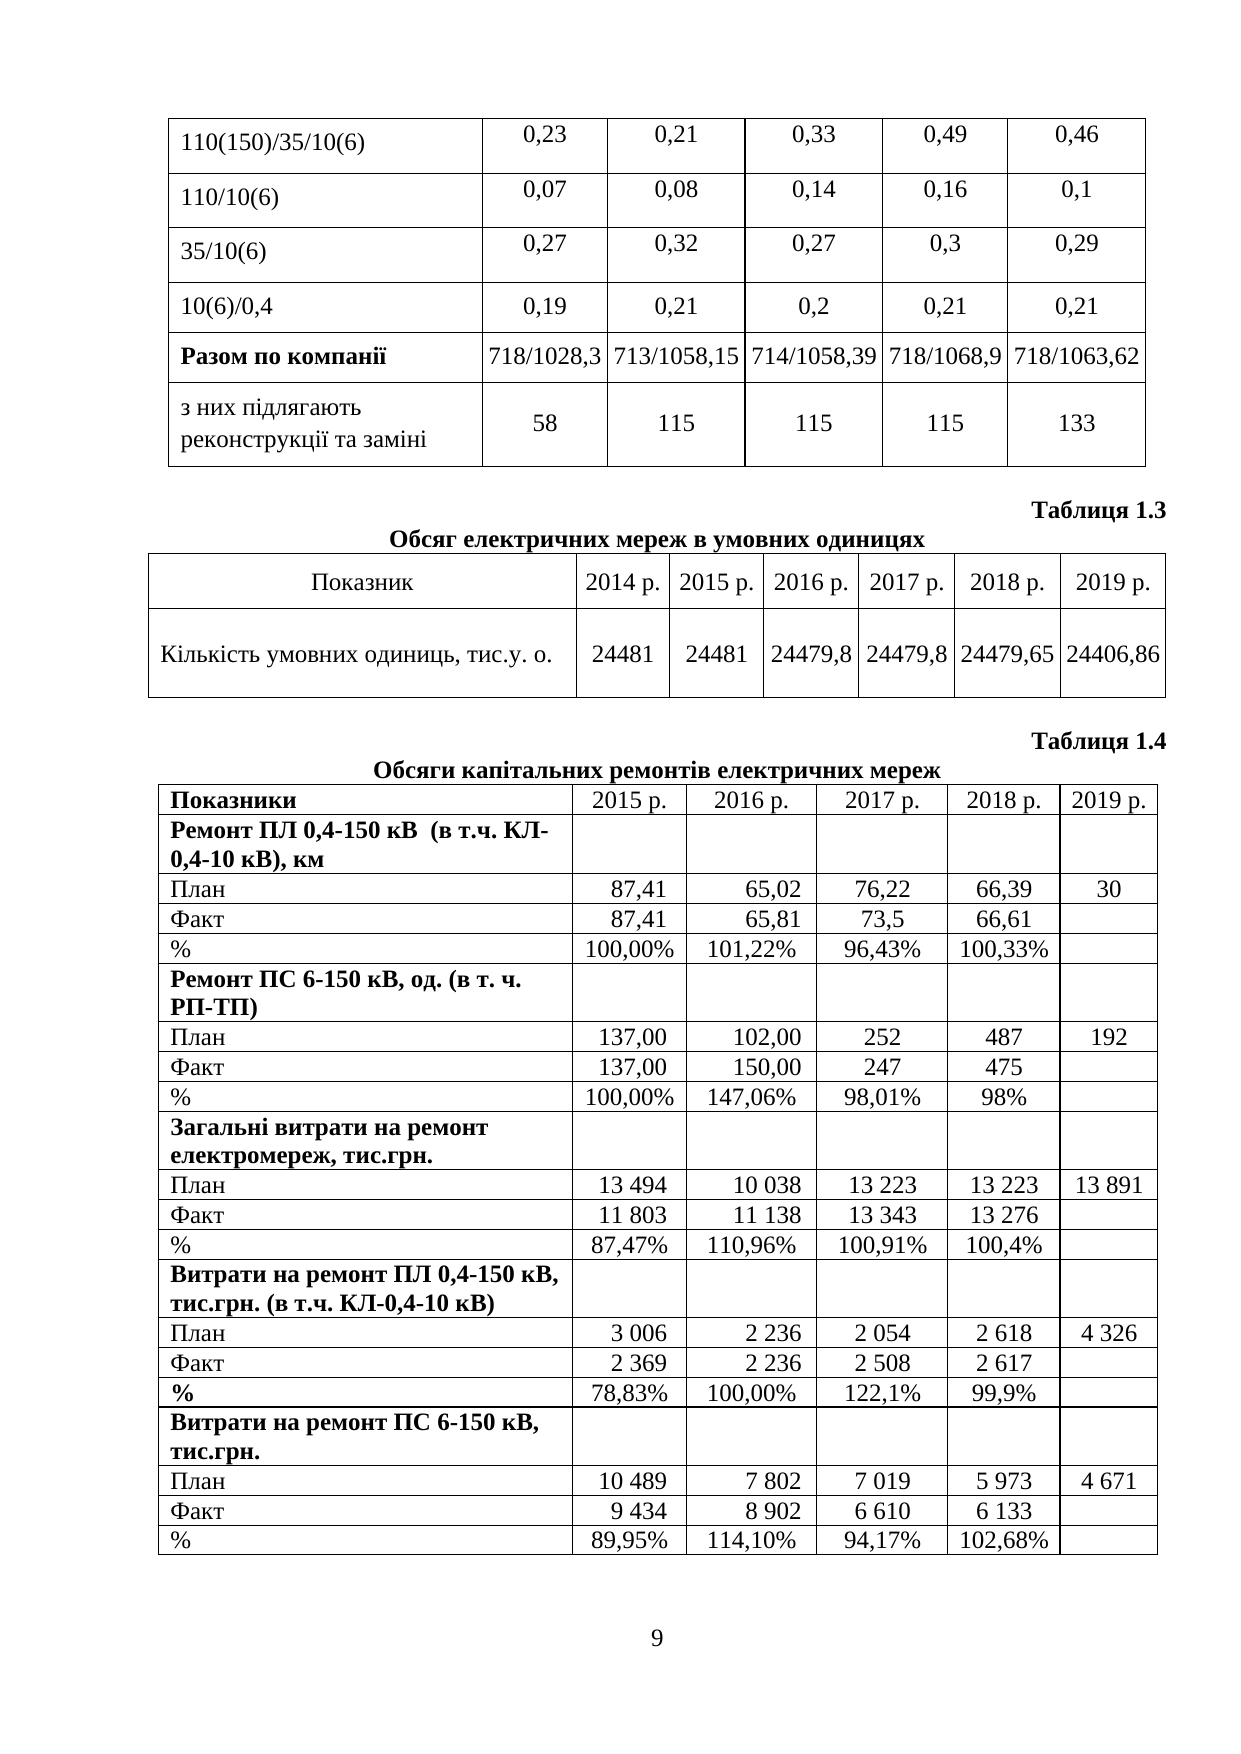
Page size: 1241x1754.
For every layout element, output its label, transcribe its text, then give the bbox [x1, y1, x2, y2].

table_cell 2 236 [687, 1318, 816, 1347]
table_cell 100,33% [948, 934, 1059, 963]
table_header 2016 р. [764, 554, 858, 608]
table_cell Факт [159, 1496, 572, 1524]
table_cell % [159, 1526, 572, 1554]
table_cell [687, 1260, 816, 1317]
table_cell Ремонт ПС 6-150 кВ, од. (в т. ч. РП-ТП) [159, 964, 572, 1021]
table_cell [687, 964, 816, 1021]
table_cell 76,22 [817, 874, 947, 903]
table_cell [573, 964, 686, 1021]
table_cell 147,06% [687, 1082, 816, 1111]
table_cell 9 434 [573, 1496, 686, 1524]
table_cell 122,1% [817, 1378, 947, 1406]
table_cell [1061, 1526, 1157, 1554]
table_cell План [159, 1466, 572, 1495]
table_cell 0,21 [1008, 283, 1145, 332]
table_cell 87,41 [573, 904, 686, 933]
table_cell 133 [1008, 383, 1145, 466]
table_cell [1061, 1260, 1157, 1317]
table_cell % [159, 1378, 572, 1406]
table_cell Витрати на ремонт ПЛ 0,4-150 кВ, тис.грн. (в т.ч. КЛ-0,4-10 кВ) [159, 1260, 572, 1317]
table_header Показник [149, 554, 576, 608]
table_cell 13 276 [948, 1200, 1059, 1229]
table_cell 4 326 [1061, 1318, 1157, 1347]
table_cell з них підлягають реконструкції та заміні [169, 383, 482, 466]
table_cell 98% [948, 1082, 1059, 1111]
table_cell 2 617 [948, 1348, 1059, 1377]
table_cell [573, 1408, 686, 1465]
table_cell [817, 1112, 947, 1169]
table_cell 0,07 [483, 174, 607, 227]
text Таблиця 1.4 [148, 726, 1166, 755]
table_cell [1061, 1052, 1157, 1081]
table_cell 0,08 [608, 174, 744, 227]
table_cell 0,29 [1008, 228, 1145, 282]
table_cell 89,95% [573, 1526, 686, 1554]
table_header 2017 р. [859, 554, 954, 608]
table_cell [817, 964, 947, 1021]
table_header 2018 р. [955, 554, 1060, 608]
table_cell Кількість умовних одиниць, тис.у. о. [149, 609, 576, 697]
table_cell 58 [483, 383, 607, 466]
table_cell 0,21 [608, 283, 744, 332]
table_cell 96,43% [817, 934, 947, 963]
table_cell 30 [1061, 874, 1157, 903]
table_cell 24479,8 [764, 609, 858, 697]
table_cell Факт [159, 1052, 572, 1081]
table_cell [948, 1408, 1059, 1465]
table_header 2014 р. [577, 554, 669, 608]
table_cell 66,39 [948, 874, 1059, 903]
table_cell План [159, 1318, 572, 1347]
table_header 2019 р. [1061, 785, 1157, 814]
table_header 2019 р. [1061, 554, 1165, 608]
table_cell Факт [159, 904, 572, 933]
table_cell 8 902 [687, 1496, 816, 1524]
table_cell 714/1058,39 [746, 333, 882, 382]
table_cell [1061, 1408, 1157, 1465]
table_cell 24479,8 [859, 609, 954, 697]
table_cell 110,96% [687, 1230, 816, 1258]
table_cell [1061, 1082, 1157, 1111]
table_cell % [159, 1230, 572, 1258]
table_cell 713/1058,15 [608, 333, 744, 382]
table_cell 35/10(6) [169, 228, 482, 282]
table_cell 0,19 [483, 283, 607, 332]
table_cell 4 671 [1061, 1466, 1157, 1495]
table_cell 78,83% [573, 1378, 686, 1406]
table_cell 6 133 [948, 1496, 1059, 1524]
table_cell 0,21 [883, 283, 1007, 332]
table_cell 0,16 [883, 174, 1007, 227]
table_header 2016 р. [687, 785, 816, 814]
table_cell 2 618 [948, 1318, 1059, 1347]
table_cell [1061, 964, 1157, 1021]
table_cell 0,49 [883, 119, 1007, 173]
table_cell 102,68% [948, 1526, 1059, 1554]
table_cell 0,14 [746, 174, 882, 227]
table_cell 100,00% [573, 1082, 686, 1111]
table_cell 102,00 [687, 1022, 816, 1051]
table_cell 718/1028,3 [483, 333, 607, 382]
table_cell [948, 964, 1059, 1021]
table_cell 100,00% [573, 934, 686, 963]
table_cell 24481 [577, 609, 669, 697]
table_cell [1061, 1112, 1157, 1169]
text Таблиця 1.3 [148, 495, 1166, 524]
table_cell [687, 1408, 816, 1465]
table_header 2017 р. [817, 785, 947, 814]
table_cell [573, 1260, 686, 1317]
table_cell [687, 815, 816, 873]
table_cell 99,9% [948, 1378, 1059, 1406]
table_cell [1061, 1378, 1157, 1406]
table_cell Загальні витрати на ремонт електромереж, тис.грн. [159, 1112, 572, 1169]
table_cell 137,00 [573, 1052, 686, 1081]
table_cell 66,61 [948, 904, 1059, 933]
table_cell 115 [608, 383, 744, 466]
table_cell [573, 815, 686, 873]
table_cell 13 891 [1061, 1170, 1157, 1199]
table_header 2015 р. [670, 554, 763, 608]
table_cell 100,4% [948, 1230, 1059, 1258]
table_cell [1061, 1348, 1157, 1377]
table_cell Разом по компанії [169, 333, 482, 382]
table_cell 718/1063,62 [1008, 333, 1145, 382]
table_cell 0,21 [608, 119, 744, 173]
table_cell 247 [817, 1052, 947, 1081]
table_cell 0,3 [883, 228, 1007, 282]
table_cell 87,41 [573, 874, 686, 903]
table_cell [1061, 934, 1157, 963]
table_cell 100,91% [817, 1230, 947, 1258]
table_cell Факт [159, 1200, 572, 1229]
table_cell 114,10% [687, 1526, 816, 1554]
table_cell Витрати на ремонт ПС 6-150 кВ, тис.грн. [159, 1408, 572, 1465]
table_cell 13 223 [948, 1170, 1059, 1199]
table_cell [948, 815, 1059, 873]
table_cell 11 803 [573, 1200, 686, 1229]
table_cell План [159, 1170, 572, 1199]
text Обсяг електричних мереж в умовних одиницях [148, 524, 1166, 553]
table_cell [1061, 815, 1157, 873]
table_header 2015 р. [573, 785, 686, 814]
table_cell [1061, 1200, 1157, 1229]
table_cell 87,47% [573, 1230, 686, 1258]
table_cell 24481 [670, 609, 763, 697]
table_cell 6 610 [817, 1496, 947, 1524]
table_cell 10 489 [573, 1466, 686, 1495]
table_cell План [159, 874, 572, 903]
table_cell [817, 1408, 947, 1465]
table_cell [948, 1260, 1059, 1317]
table_cell 7 019 [817, 1466, 947, 1495]
table_cell 110(150)/35/10(6) [169, 119, 482, 173]
table_cell 11 138 [687, 1200, 816, 1229]
table_cell 115 [746, 383, 882, 466]
table_header Показники [159, 785, 572, 814]
table_cell 65,02 [687, 874, 816, 903]
table_cell [817, 1260, 947, 1317]
table_cell План [159, 1022, 572, 1051]
table_cell [1061, 1230, 1157, 1258]
table_cell 7 802 [687, 1466, 816, 1495]
table_cell 115 [883, 383, 1007, 466]
table_cell 100,00% [687, 1378, 816, 1406]
table_cell 2 369 [573, 1348, 686, 1377]
table_cell 65,81 [687, 904, 816, 933]
table_cell % [159, 1082, 572, 1111]
table_cell 0,46 [1008, 119, 1145, 173]
table_cell 0,1 [1008, 174, 1145, 227]
table_cell 0,33 [746, 119, 882, 173]
table_cell 2 054 [817, 1318, 947, 1347]
table_cell 24406,86 [1061, 609, 1165, 697]
table_cell 5 973 [948, 1466, 1059, 1495]
text Обсяги капітальних ремонтів електричних мереж [148, 755, 1166, 784]
table_cell 13 223 [817, 1170, 947, 1199]
table_cell Факт [159, 1348, 572, 1377]
table_cell 252 [817, 1022, 947, 1051]
table_cell 24479,65 [955, 609, 1060, 697]
table_cell [573, 1112, 686, 1169]
table_cell [1061, 1496, 1157, 1524]
table_cell 2 508 [817, 1348, 947, 1377]
table_cell 10 038 [687, 1170, 816, 1199]
table_cell 73,5 [817, 904, 947, 933]
table_cell 0,32 [608, 228, 744, 282]
table_cell [817, 815, 947, 873]
table_cell 0,27 [483, 228, 607, 282]
table_cell 3 006 [573, 1318, 686, 1347]
table_cell 101,22% [687, 934, 816, 963]
table_cell 13 494 [573, 1170, 686, 1199]
table_cell [687, 1112, 816, 1169]
table_cell 0,23 [483, 119, 607, 173]
table_cell 487 [948, 1022, 1059, 1051]
table_header 2018 р. [948, 785, 1059, 814]
table_cell 475 [948, 1052, 1059, 1081]
table_cell 0,2 [746, 283, 882, 332]
table_cell 0,27 [746, 228, 882, 282]
table_cell 13 343 [817, 1200, 947, 1229]
table_cell 10(6)/0,4 [169, 283, 482, 332]
table_cell 192 [1061, 1022, 1157, 1051]
table_cell 110/10(6) [169, 174, 482, 227]
table_cell 2 236 [687, 1348, 816, 1377]
table_cell [1061, 904, 1157, 933]
table_cell 94,17% [817, 1526, 947, 1554]
table_cell 98,01% [817, 1082, 947, 1111]
table_cell Ремонт ПЛ 0,4-150 кВ (в т.ч. КЛ-0,4-10 кВ), км [159, 815, 572, 873]
table_cell [948, 1112, 1059, 1169]
table_cell 718/1068,9 [883, 333, 1007, 382]
table_cell % [159, 934, 572, 963]
table_cell 137,00 [573, 1022, 686, 1051]
table_cell 150,00 [687, 1052, 816, 1081]
